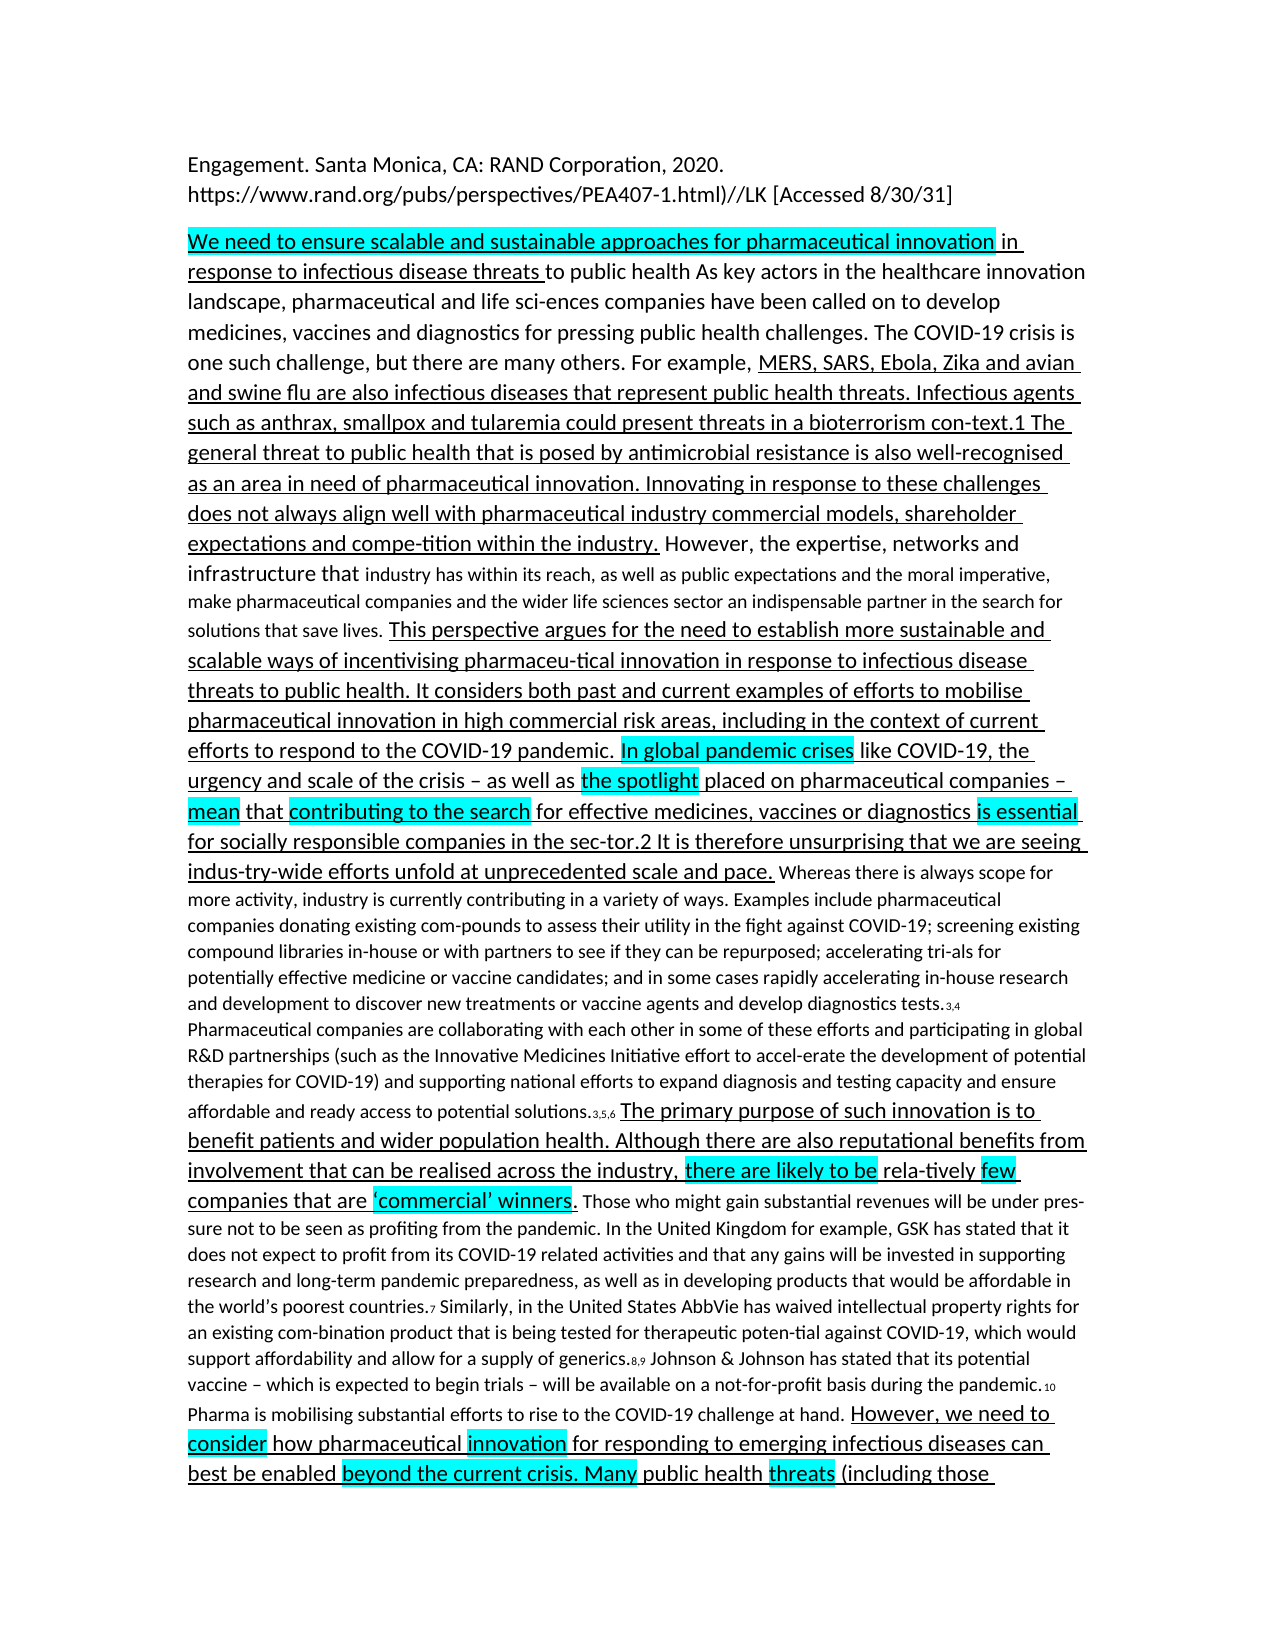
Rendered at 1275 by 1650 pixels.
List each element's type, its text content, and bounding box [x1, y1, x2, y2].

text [187, 1151, 1087, 1487]
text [187, 150, 1087, 208]
